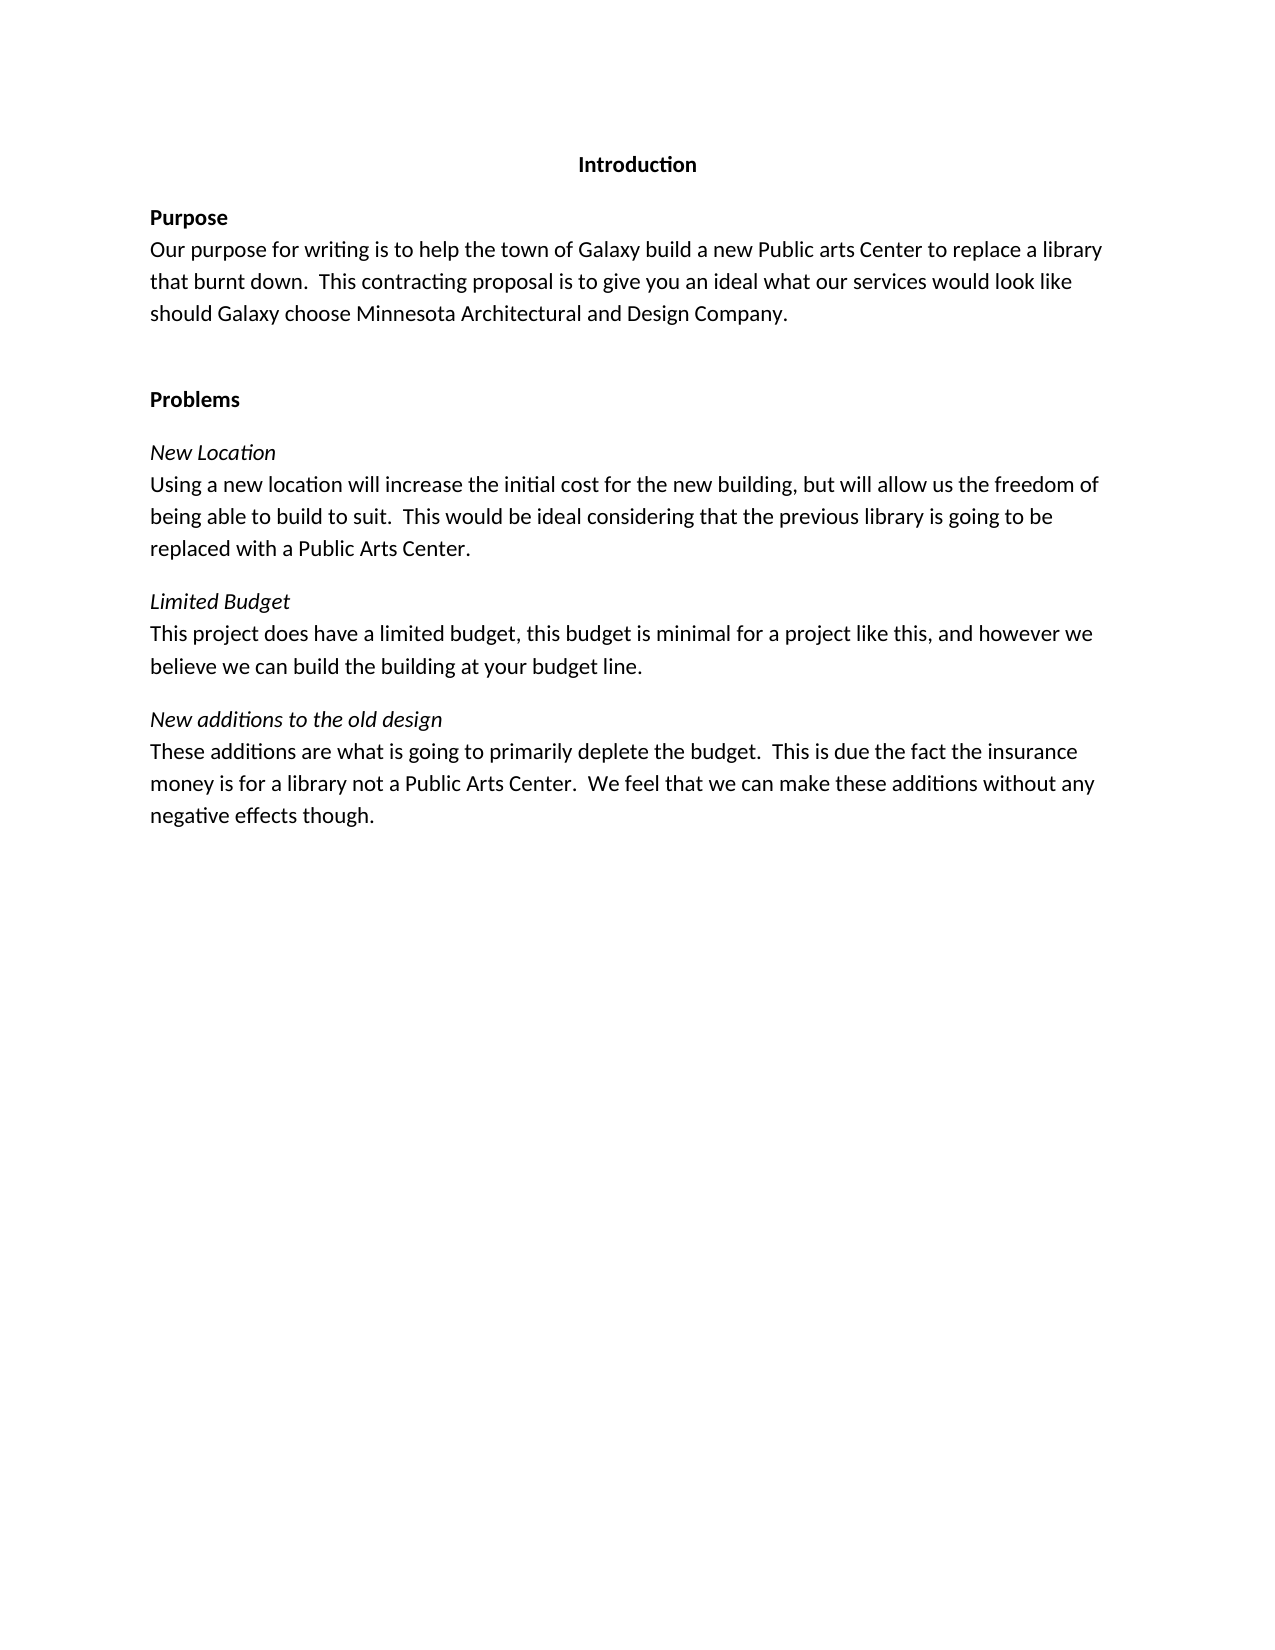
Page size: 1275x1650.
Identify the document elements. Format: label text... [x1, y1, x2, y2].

text Introduction [150, 150, 1125, 178]
text Limited Budget This project does have a limited budget, this budget is minimal for a project like this, and however we believe we can build the building at your budget line. [150, 587, 1125, 680]
text Problems [150, 385, 1125, 413]
text Purpose Our purpose for writing is to help the town of Galaxy build a new Public arts Center to replace a library that burnt down. This contracting proposal is to give you an ideal what our services would look like should Galaxy choose Minnesota Architectural and Design Company. [150, 203, 1125, 360]
text New Location Using a new location will increase the initial cost for the new building, but will allow us the freedom of being able to build to suit. This would be ideal considering that the previous library is going to be replaced with a Public Arts Center. [150, 438, 1125, 562]
text New additions to the old design These additions are what is going to primarily deplete the budget. This is due the fact the insurance money is for a library not a Public Arts Center. We feel that we can make these additions without any negative effects though. [150, 705, 1125, 862]
